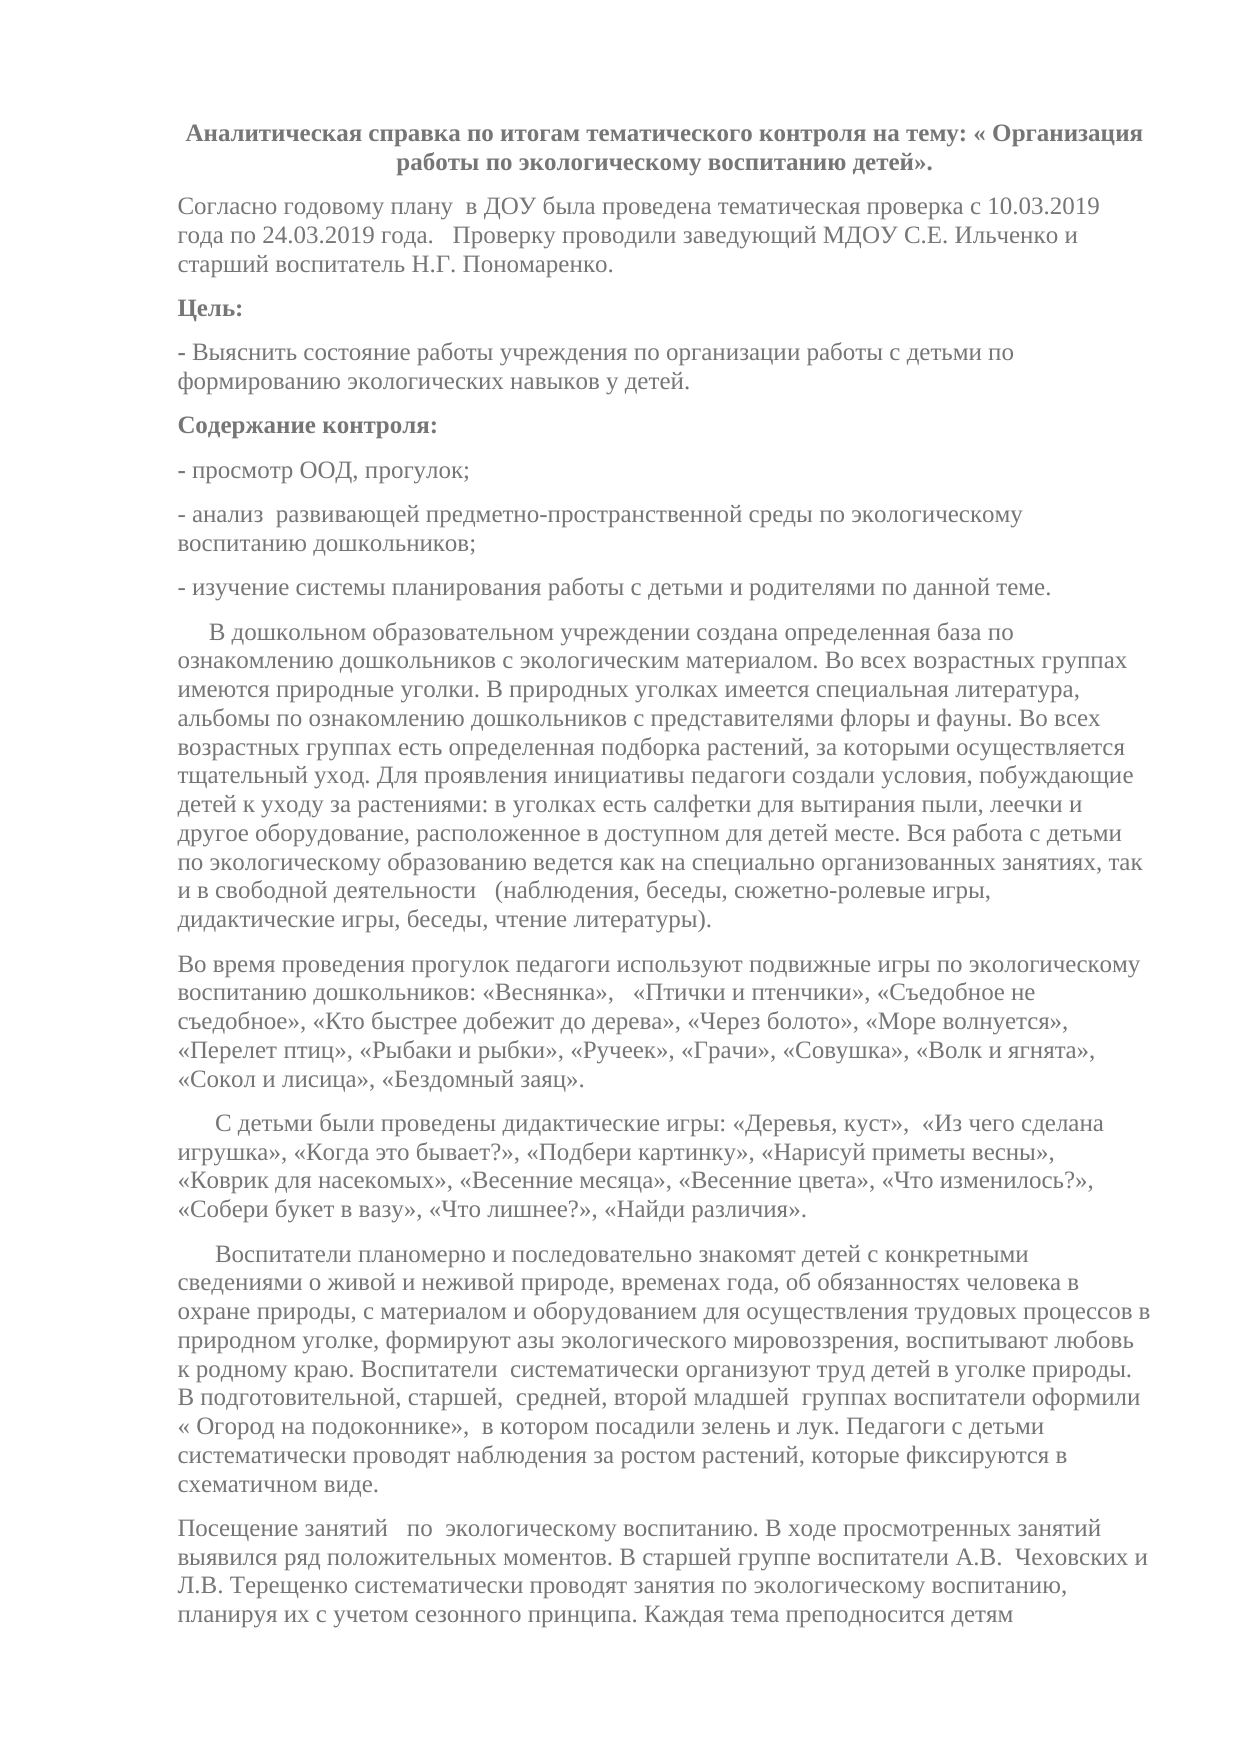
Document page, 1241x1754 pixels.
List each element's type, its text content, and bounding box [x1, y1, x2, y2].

text Во время проведения прогулок педагоги используют подвижные игры по экологическому воспитанию дошкольников: «Веснянка», «Птички и птенчики», «Съедобное не съедобное», «Кто быстрее добежит до дерева», «Через болото», «Море волнуется», «Перелет птиц», «Рыбаки и рыбки», «Ручеек», «Грачи», «Совушка», «Волк и ягнята», «Сокол и лисица», «Бездомный заяц». [177, 949, 1152, 1092]
text - анализ развивающей предметно-пространственной среды по экологическому воспитанию дошкольников; [177, 499, 1152, 557]
text Цель: [177, 293, 1152, 322]
text В дошкольном образовательном учреждении создана определенная база по ознакомлению дошкольников с экологическим материалом. Во всех возрастных группах имеются природные уголки. В природных уголках имеется специальная литература, альбомы по ознакомлению дошкольников с представителями флоры и фауны. Во всех возрастных группах есть определенная подборка растений, за которыми осуществляется тщательный уход. Для проявления инициативы педагоги создали условия, побуждающие детей к уходу за растениями: в уголках есть салфетки для вытирания пыли, леечки и другое оборудование, расположенное в доступном для детей месте. Вся работа с детьми по экологическому образованию ведется как на специально организованных занятиях, так и в свободной деятельности (наблюдения, беседы, сюжетно-ролевые игры, дидактические игры, беседы, чтение литературы). [177, 617, 1152, 933]
text Согласно годовому плану в ДОУ была проведена тематическая проверка с 10.03.2019 года по 24.03.2019 года. Проверку проводили заведующий МДОУ С.Е. Ильченко и старший воспитатель Н.Г. Пономаренко. [177, 191, 1152, 277]
text Аналитическая справка по итогам тематического контроля на тему: « Организация работы по экологическому воспитанию детей». [177, 118, 1152, 176]
text Воспитатели планомерно и последовательно знакомят детей с конкретными сведениями о живой и неживой природе, временах года, об обязанностях человека в охране природы, с материалом и оборудованием для осуществления трудовых процессов в природном уголке, формируют азы экологического мировоззрения, воспитывают любовь к родному краю. Воспитатели систематически организуют труд детей в уголке природы. В подготовительной, старшей, средней, второй младшей группах воспитатели оформили « Огород на подоконнике», в котором посадили зелень и лук. Педагоги с детьми систематически проводят наблюдения за ростом растений, которые фиксируются в схематичном виде. [177, 1239, 1152, 1497]
text - Выяснить состояние работы учреждения по организации работы с детьми по формированию экологических навыков у детей. [177, 337, 1152, 395]
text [177, 1513, 1152, 1628]
text С детьми были проведены дидактические игры: «Деревья, куст», «Из чего сделана игрушка», «Когда это бывает?», «Подбери картинку», «Нарисуй приметы весны», «Коврик для насекомых», «Весенние месяца», «Весенние цвета», «Что изменилось?», «Собери букет в вазу», «Что лишнее?», «Найди различия». [177, 1108, 1152, 1223]
text Содержание контроля: [177, 411, 1152, 439]
text - просмотр ООД, прогулок; [177, 455, 1152, 484]
text - изучение системы планирования работы с детьми и родителями по данной теме. [177, 572, 1152, 601]
